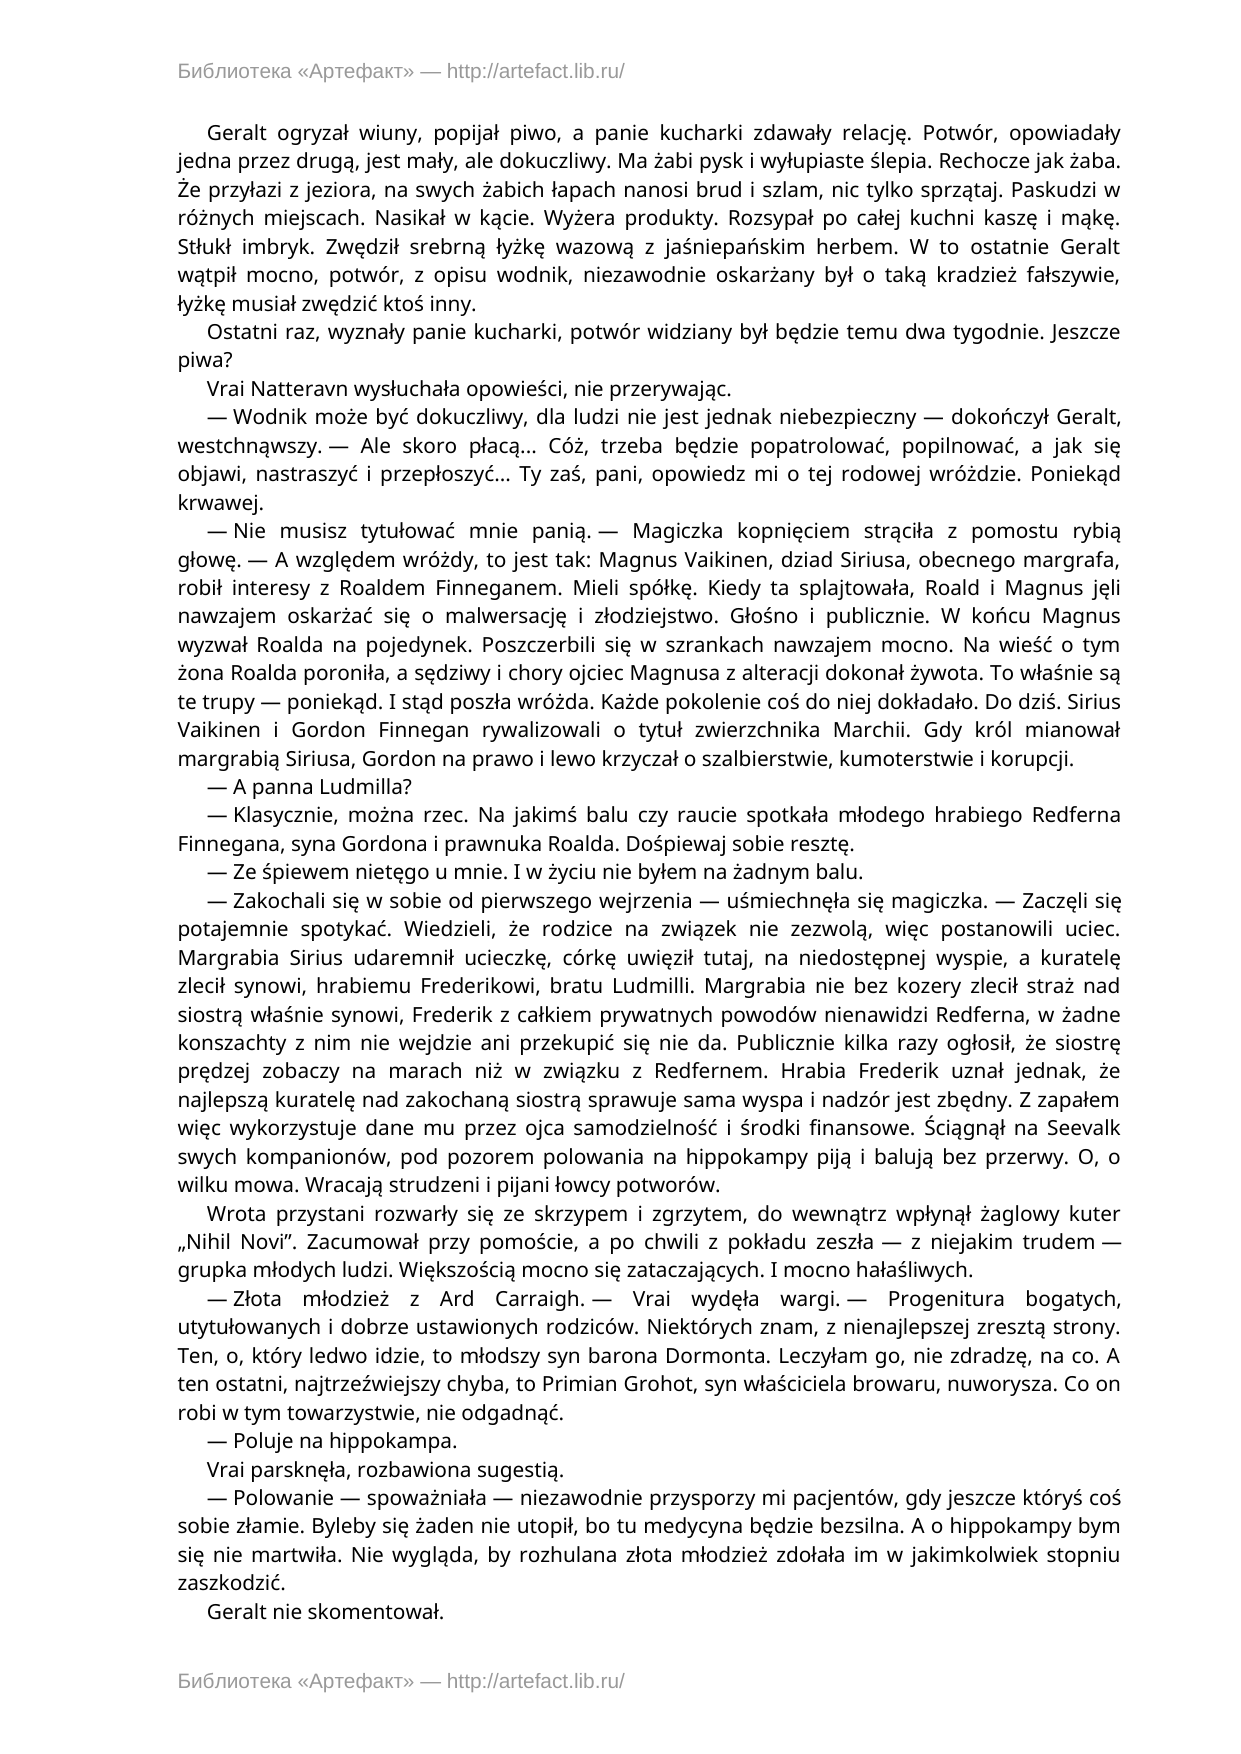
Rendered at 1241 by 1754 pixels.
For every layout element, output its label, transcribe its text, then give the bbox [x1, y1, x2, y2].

text — A panna Ludmilla? [177, 772, 1122, 801]
text Vrai Natteravn wysłuchała opowieści, nie przerywając. [177, 374, 1122, 402]
text — Złota młodzież z Ard Carraigh. — Vrai wydęła wargi. — Progenitura bogatych, utytułowanych i dobrze ustawionych rodziców. Niektórych znam, z nienajlepszej zresztą strony. Ten, o, który ledwo idzie, to młodszy syn barona Dormonta. Leczyłam go, nie zdradzę, na co. A ten ostatni, najtrzeźwiejszy chyba, to Primian Grohot, syn właściciela browaru, nuworysza. Co on robi w tym towarzystwie, nie odgadnąć. [177, 1284, 1122, 1426]
text — Klasycznie, można rzec. Na jakimś balu czy raucie spotkała młodego hrabiego Redferna Finnegana, syna Gordona i prawnuka Roalda. Dośpiewaj sobie resztę. [177, 801, 1122, 857]
text Geralt nie skomentował. [177, 1597, 1122, 1625]
text Ostatni raz, wyznały panie kucharki, potwór widziany był będzie temu dwa tygodnie. Jeszcze piwa? [177, 317, 1122, 374]
text — Poluje na hippokampa. [177, 1426, 1122, 1455]
text — Nie musisz tytułować mnie panią. — Magiczka kopnięciem strąciła z pomostu rybią głowę. — A względem wróżdy, to jest tak: Magnus Vaikinen, dziad Siriusa, obecnego margrafa, robił interesy z Roaldem Finneganem. Mieli spółkę. Kiedy ta splajtowała, Roald i Magnus jęli nawzajem oskarżać się o malwersację i złodziejstwo. Głośno i publicznie. W końcu Magnus wyzwał Roalda na pojedynek. Poszczerbili się w szrankach nawzajem mocno. Na wieść o tym żona Roalda poroniła, a sędziwy i chory ojciec Magnusa z alteracji dokonał żywota. To właśnie są te trupy — poniekąd. I stąd poszła wróżda. Każde pokolenie coś do niej dokładało. Do dziś. Sirius Vaikinen i Gordon Finnegan rywalizowali o tytuł zwierzchnika Marchii. Gdy król mianował margrabią Siriusa, Gordon na prawo i lewo krzyczał o szalbierstwie, kumoterstwie i korupcji. [177, 516, 1122, 772]
text — Wodnik może być dokuczliwy, dla ludzi nie jest jednak niebezpieczny — dokończył Geralt, westchnąwszy. — Ale skoro płacą... Cóż, trzeba będzie popatrolować, popilnować, a jak się objawi, nastraszyć i przepłoszyć... Ty zaś, pani, opowiedz mi o tej rodowej wróżdzie. Poniekąd krwawej. [177, 402, 1122, 516]
text — Polowanie — spoważniała — niezawodnie przysporzy mi pacjentów, gdy jeszcze któryś coś sobie złamie. Byleby się żaden nie utopił, bo tu medycyna będzie bezsilna. A o hippokampy bym się nie martwiła. Nie wygląda, by rozhulana złota młodzież zdołała im w jakimkolwiek stopniu zaszkodzić. [177, 1483, 1122, 1597]
text Geralt ogryzał wiuny, popijał piwo, a panie kucharki zdawały relację. Potwór, opowiadały jedna przez drugą, jest mały, ale dokuczliwy. Ma żabi pysk i wyłupiaste ślepia. Rechocze jak żaba. Że przyłazi z jeziora, na swych żabich łapach nanosi brud i szlam, nic tylko sprzątaj. Paskudzi w różnych miejscach. Nasikał w kącie. Wyżera produkty. Rozsypał po całej kuchni kaszę i mąkę. Stłukł imbryk. Zwędził srebrną łyżkę wazową z jaśniepańskim herbem. W to ostatnie Geralt wątpił mocno, potwór, z opisu wodnik, niezawodnie oskarżany był o taką kradzież fałszywie, łyżkę musiał zwędzić ktoś inny. [177, 118, 1122, 317]
text Vrai parsknęła, rozbawiona sugestią. [177, 1455, 1122, 1483]
text — Zakochali się w sobie od pierwszego wejrzenia — uśmiechnęła się magiczka. — Zaczęli się potajemnie spotykać. Wiedzieli, że rodzice na związek nie zezwolą, więc postanowili uciec. Margrabia Sirius udaremnił ucieczkę, córkę uwięził tutaj, na niedostępnej wyspie, a kuratelę zlecił synowi, hrabiemu Frederikowi, bratu Ludmilli. Margrabia nie bez kozery zlecił straż nad siostrą właśnie synowi, Frederik z całkiem prywatnych powodów nienawidzi Redferna, w żadne konszachty z nim nie wejdzie ani przekupić się nie da. Publicznie kilka razy ogłosił, że siostrę prędzej zobaczy na marach niż w związku z Redfernem. Hrabia Frederik uznał jednak, że najlepszą kuratelę nad zakochaną siostrą sprawuje sama wyspa i nadzór jest zbędny. Z zapałem więc wykorzystuje dane mu przez ojca samodzielność i środki finansowe. Ściągnął na Seevalk swych kompanionów, pod pozorem polowania na hippokampy piją i balują bez przerwy. O, o wilku mowa. Wracają strudzeni i pijani łowcy potworów. [177, 886, 1122, 1199]
text — Ze śpiewem nietęgo u mnie. I w życiu nie byłem na żadnym balu. [177, 857, 1122, 886]
text Wrota przystani rozwarły się ze skrzypem i zgrzytem, do wewnątrz wpłynął żaglowy kuter „Nihil Novi”. Zacumował przy pomoście, a po chwili z pokładu zeszła — z niejakim trudem — grupka młodych ludzi. Większością mocno się zataczających. I mocno hałaśliwych. [177, 1199, 1122, 1284]
